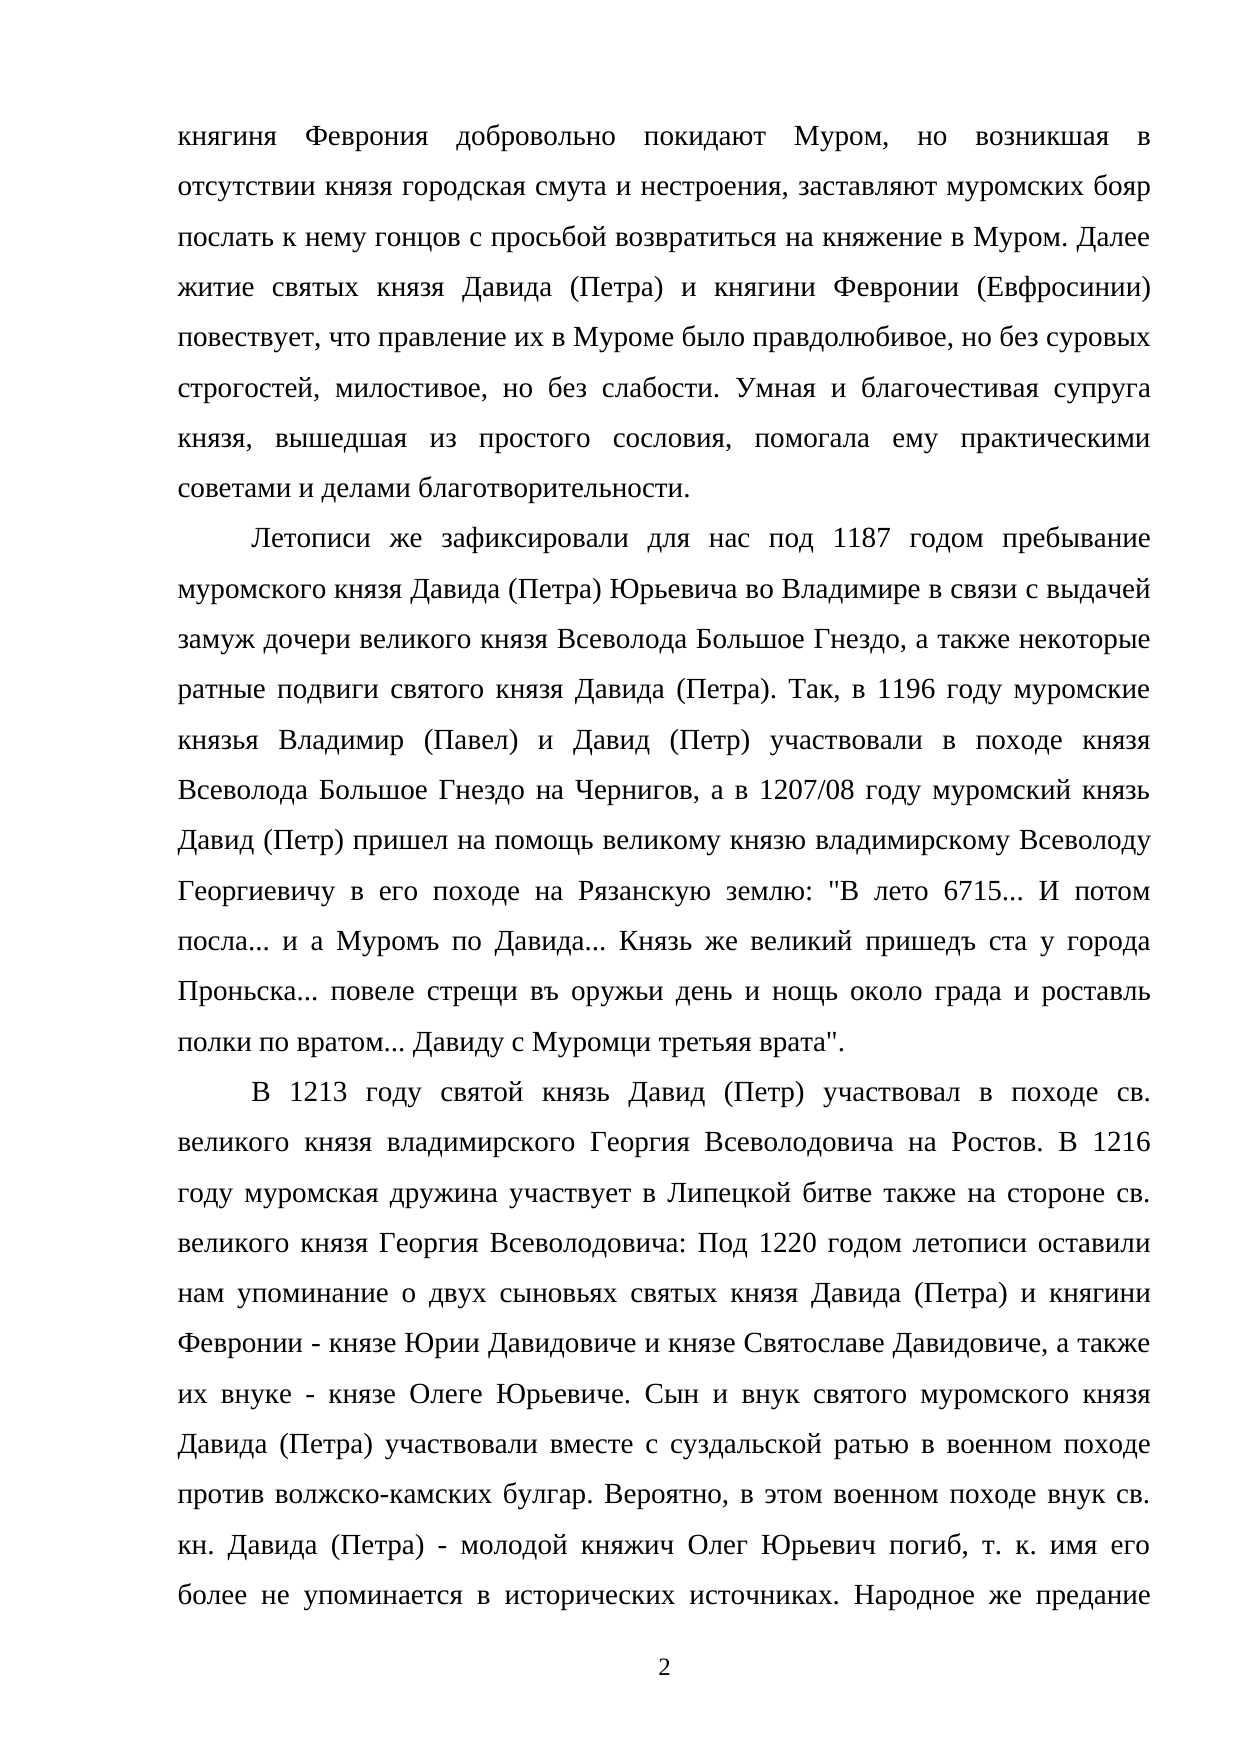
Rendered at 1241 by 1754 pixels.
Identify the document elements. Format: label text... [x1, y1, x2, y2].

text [177, 118, 1152, 504]
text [177, 1074, 1152, 1611]
text Летописи же зафиксировали для нас под 1187 годом пребывание муромского князя Давида (Петра) Юрьевича во Владимире в связи с выдачей замуж дочери великого князя Всеволода Большое Гнездо, а также некоторые ратные подвиги святого князя Давида (Петра). Так, в 1196 году муромские князья Владимир (Павел) и Давид (Петр) участвовали в походе князя Всеволода Большое Гнездо на Чернигов, а в 1207/08 году муромский князь Давид (Петр) пришел на помощь великому князю владимирскому Всеволоду Георгиевичу в его походе на Рязанскую землю: "В лето 6715... И потом посла... и а Муромъ по Давида... Князь же великий пришедъ ста у города Проньска... повеле стрещи въ оружьи день и нощь около града и роставль полки по вратом... Давиду с Муромци третьяя врата". [177, 521, 1152, 1057]
